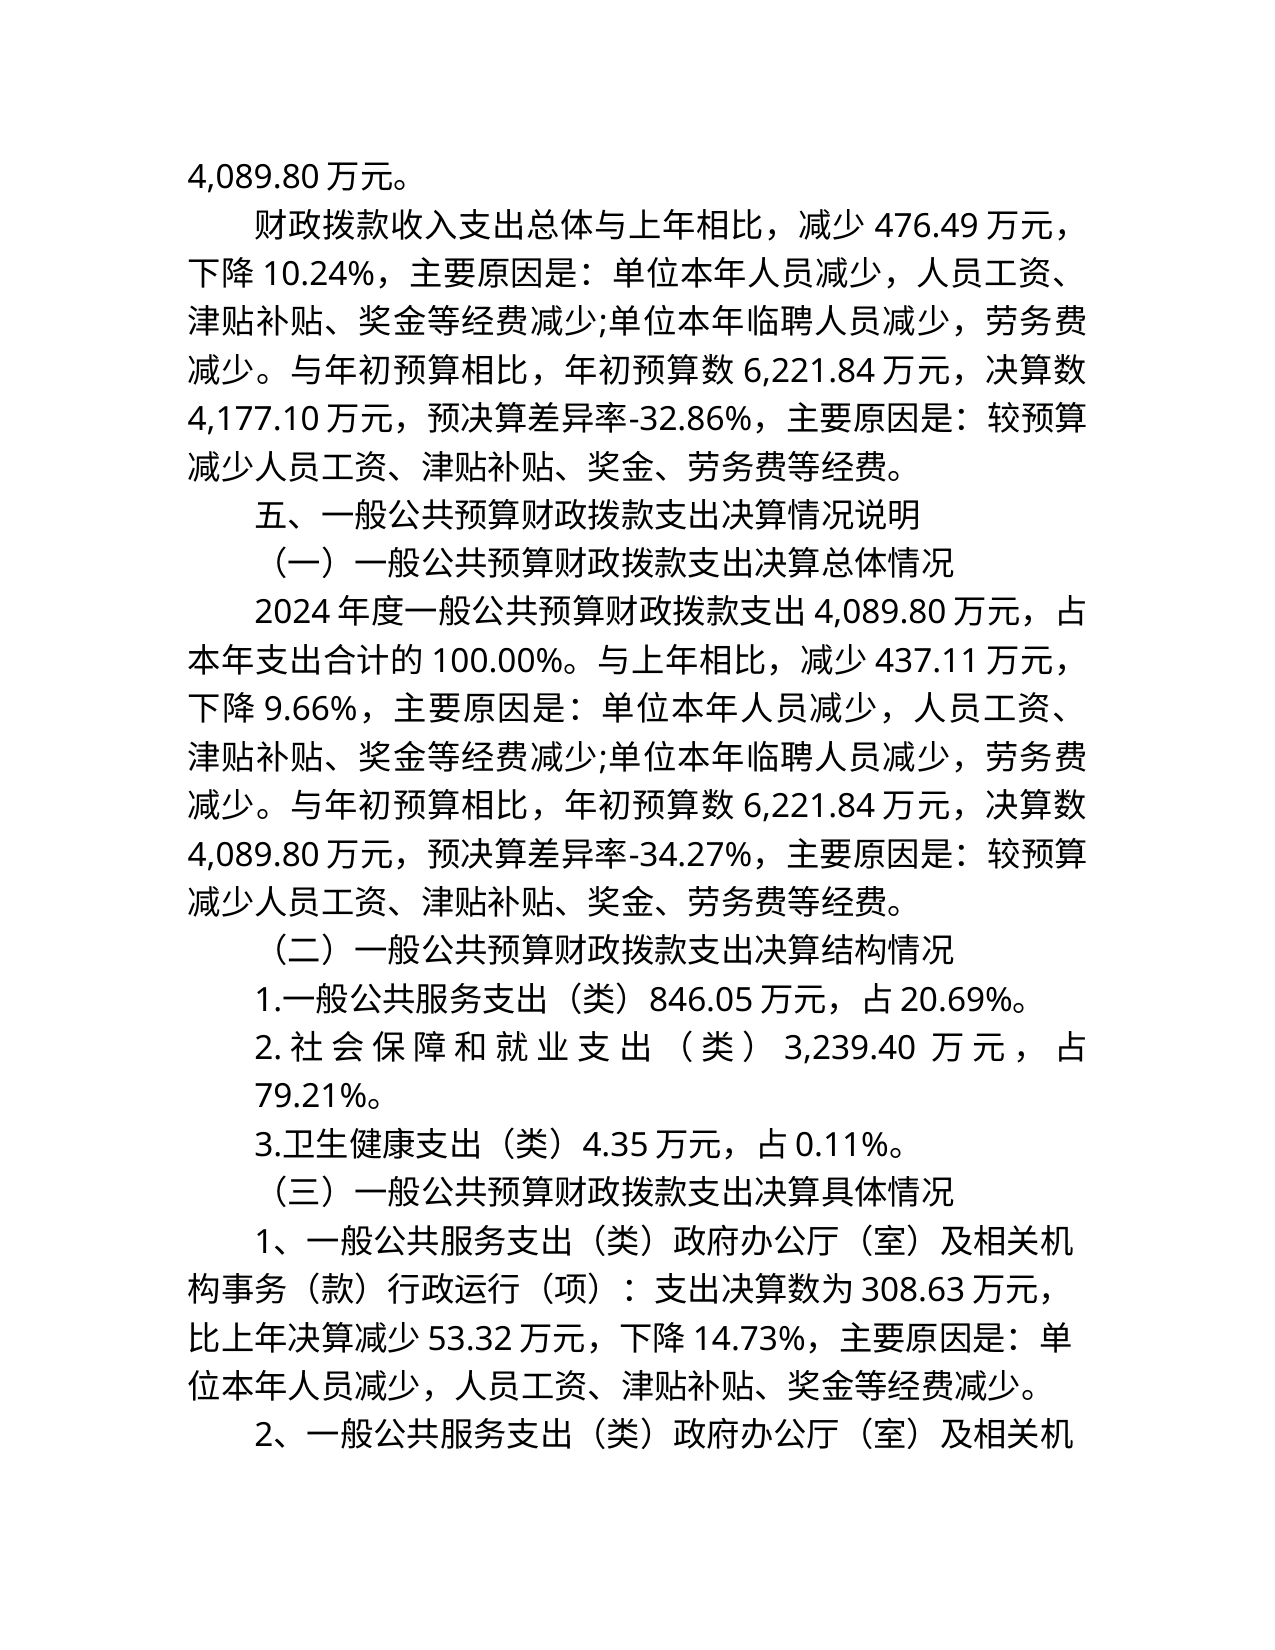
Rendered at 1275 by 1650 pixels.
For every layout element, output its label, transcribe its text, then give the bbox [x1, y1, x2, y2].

text （二）一般公共预算财政拨款支出决算结构情况 [187, 924, 1087, 972]
text 2024年度一般公共预算财政拨款支出4,089.80万元，占本年支出合计的100.00%。与上年相比，减少437.11万元，下降9.66%，主要原因是：单位本年人员减少，人员工资、津贴补贴、奖金等经费减少;单位本年临聘人员减少，劳务费减少。与年初预算相比，年初预算数6,221.84万元，决算数4,089.80万元，预决算差异率-34.27%，主要原因是：较预算减少人员工资、津贴补贴、奖金、劳务费等经费。 [187, 585, 1087, 924]
text 五、一般公共预算财政拨款支出决算情况说明 [187, 489, 1087, 537]
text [187, 1408, 1087, 1456]
text 财政拨款收入支出总体与上年相比，减少476.49万元，下降10.24%，主要原因是：单位本年人员减少，人员工资、津贴补贴、奖金等经费减少;单位本年临聘人员减少，劳务费减少。与年初预算相比，年初预算数6,221.84万元，决算数4,177.10万元，预决算差异率-32.86%，主要原因是：较预算减少人员工资、津贴补贴、奖金、劳务费等经费。 [187, 198, 1087, 489]
text 1、一般公共服务支出（类）政府办公厅（室）及相关机构事务（款）行政运行（项）：支出决算数为308.63万元，比上年决算减少53.32万元，下降14.73%，主要原因是：单位本年人员减少，人员工资、津贴补贴、奖金等经费减少。 [187, 1214, 1087, 1408]
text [187, 150, 1087, 198]
text （一）一般公共预算财政拨款支出决算总体情况 [187, 537, 1087, 585]
list 3.卫生健康支出（类）4.35万元，占0.11%。 [254, 1118, 1087, 1166]
list 1.一般公共服务支出（类）846.05万元，占20.69%。 [254, 972, 1087, 1021]
text （三）一般公共预算财政拨款支出决算具体情况 [187, 1166, 1087, 1214]
list 2.社会保障和就业支出（类）3,239.40万元，占79.21%。 [254, 1021, 1087, 1118]
